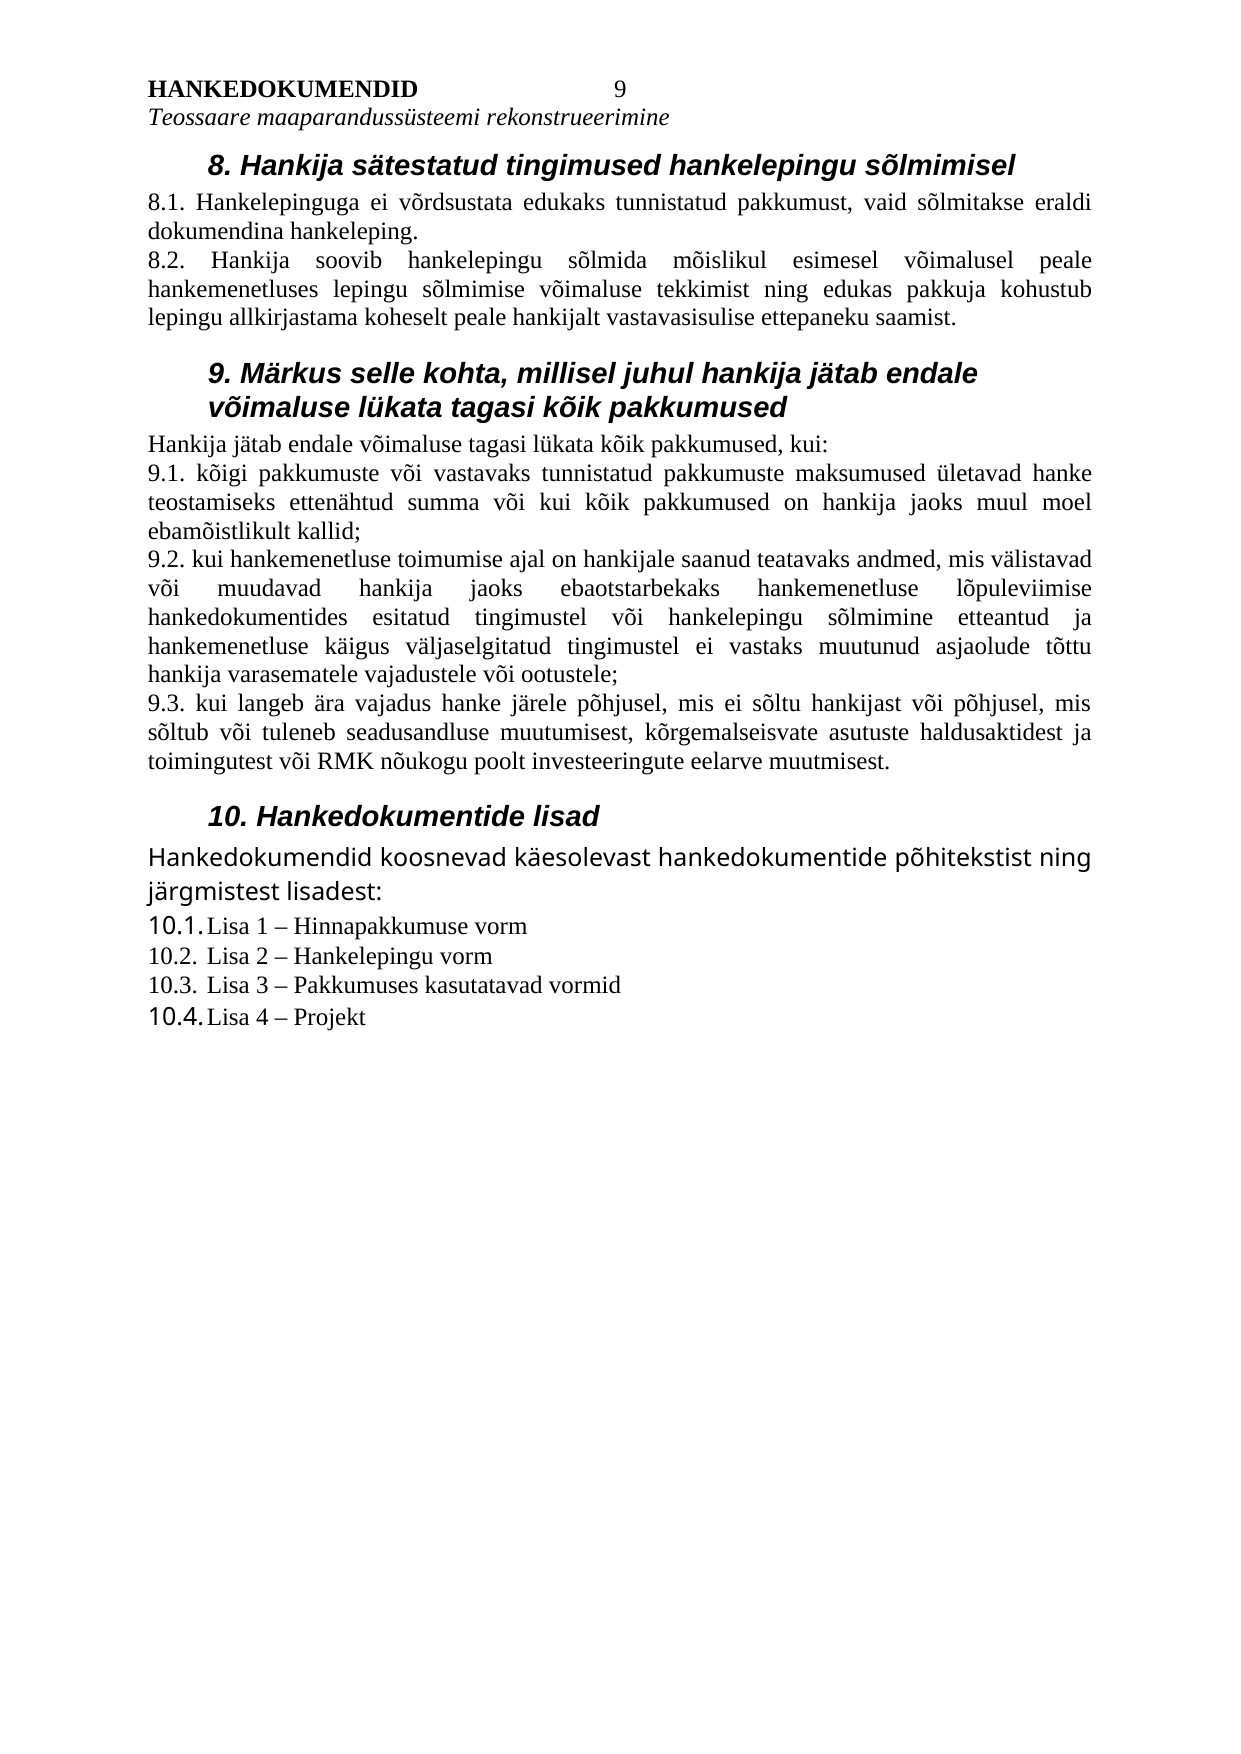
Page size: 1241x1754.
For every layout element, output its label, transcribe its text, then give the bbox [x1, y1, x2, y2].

subtitle 9. Märkus selle kohta, millisel juhul hankija jätab endale võimaluse lükata tagasi kõik pakkumused [148, 356, 1093, 423]
text 10.4. Lisa 4 – Projekt [148, 999, 1093, 1033]
text 10.3. Lisa 3 – Pakkumuses kasutatavad vormid [148, 970, 1093, 999]
subtitle 8. Hankija sätestatud tingimused hankelepingu sõlmimisel [148, 148, 1093, 181]
text 8.1. Hankelepinguga ei võrdsustata edukaks tunnistatud pakkumust, vaid sõlmitakse eraldi dokumendina hankeleping. [148, 187, 1093, 245]
text 9.1. kõigi pakkumuste või vastavaks tunnistatud pakkumuste maksumused ületavad hanke teostamiseks ettenähtud summa või kui kõik pakkumused on hankija jaoks muul moel ebamõistlikult kallid; [148, 458, 1093, 544]
text 9.2. kui hankemenetluse toimumise ajal on hankijale saanud teatavaks andmed, mis välistavad või muudavad hankija jaoks ebaotstarbekaks hankemenetluse lõpuleviimise hankedokumentides esitatud tingimustel või hankelepingu sõlmimine etteantud ja hankemenetluse käigus väljaselgitatud tingimustel ei vastaks muutunud asjaolude tõttu hankija varasematele vajadustele või ootustele; [148, 544, 1093, 688]
text 9.3. kui langeb ära vajadus hanke järele põhjusel, mis ei sõltu hankijast või põhjusel, mis sõltub või tuleneb seadusandluse muutumisest, kõrgemalseisvate asutuste haldusaktidest ja toimingutest või RMK nõukogu poolt investeeringute eelarve muutmisest. [148, 688, 1093, 774]
text 8.2. Hankija soovib hankelepingu sõlmida mõislikul esimesel võimalusel peale hankemenetluses lepingu sõlmimise võimaluse tekkimist ning edukas pakkuja kohustub lepingu allkirjastama koheselt peale hankijalt vastavasisulise ettepaneku saamist. [148, 245, 1093, 331]
text Hankija jätab endale võimaluse tagasi lükata kõik pakkumused, kui: [148, 429, 1093, 458]
text 10.1. Lisa 1 – Hinnapakkumuse vorm [148, 907, 1093, 941]
text 10.2. Lisa 2 – Hankelepingu vorm [148, 941, 1093, 970]
subtitle 10. Hankedokumentide lisad [148, 799, 1093, 833]
text Hankedokumendid koosnevad käesolevast hankedokumentide põhitekstist ning järgmistest lisadest: [148, 839, 1093, 907]
